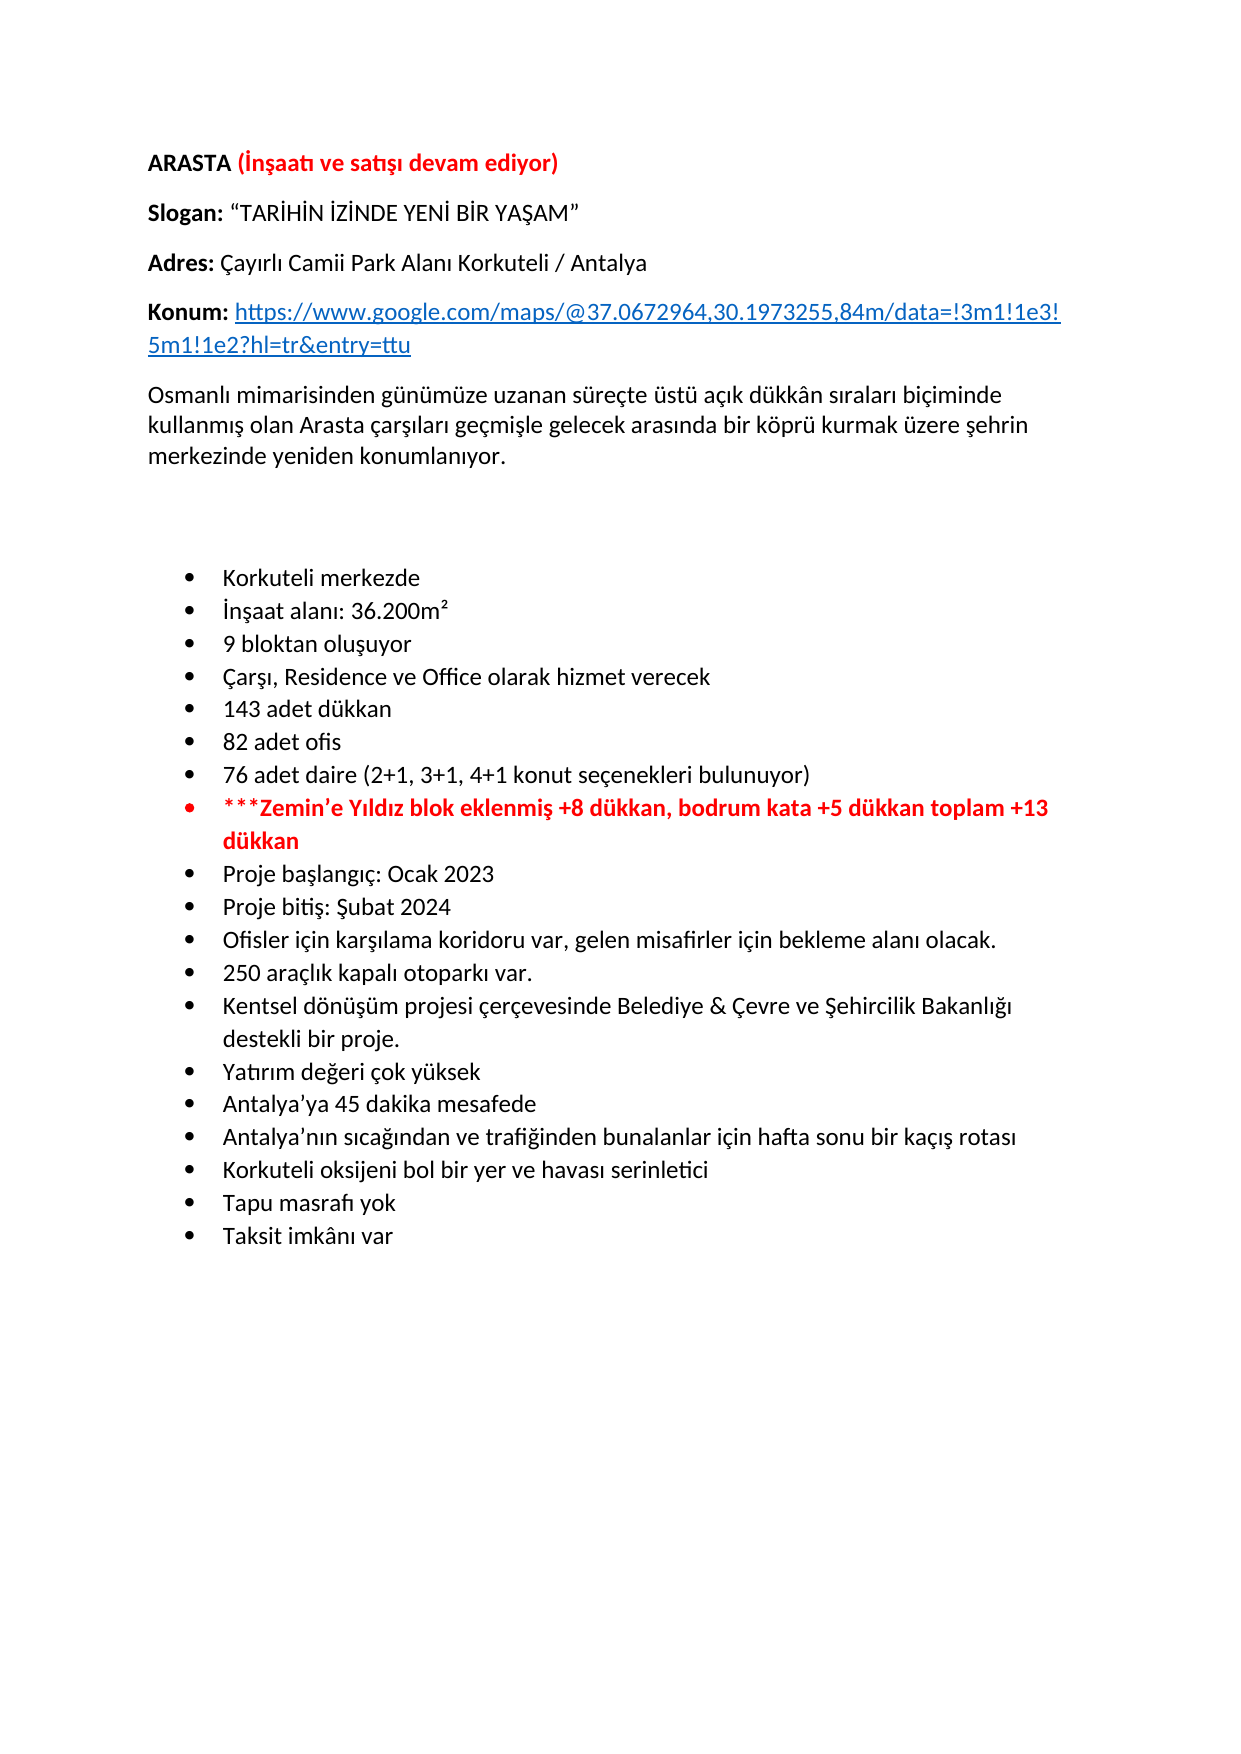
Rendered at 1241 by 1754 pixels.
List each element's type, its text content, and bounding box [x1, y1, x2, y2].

list Proje bitiş: Şubat 2024 [185, 891, 1093, 922]
text Osmanlı mimarisinden günümüze uzanan süreçte üstü açık dükkân sıraları biçiminde kullanmış olan Arasta çarşıları geçmişle gelecek arasında bir köprü kurmak üzere şehrin merkezinde yeniden konumlanıyor. [506, 379, 1093, 470]
text Adres: Çayırlı Camii Park Alanı Korkuteli / Antalya [148, 247, 1093, 277]
text Konum: https://www.google.com/maps/@37.0672964,30.1973255,84m/data=!3m1!1e3!5m1!1e2?hl=tr&entry=ttu [148, 296, 1093, 360]
list Taksit imkânı var [185, 1220, 1093, 1251]
list Antalya’nın sıcağından ve trafiğinden bunalanlar için hafta sonu bir kaçış rotası [185, 1122, 1093, 1152]
list Kentsel dönüşüm projesi çerçevesinde Belediye & Çevre ve Şehircilik Bakanlığı destekli bir proje. [185, 990, 1093, 1053]
list Proje başlangıç: Ocak 2023 [185, 858, 1093, 889]
list Korkuteli oksijeni bol bir yer ve havası serinletici [185, 1154, 1093, 1185]
text Slogan: “TARİHİN İZİNDE YENİ BİR YAŞAM” [148, 197, 1093, 228]
list Yatırım değeri çok yüksek [185, 1056, 1093, 1086]
list 143 adet dükkan [185, 694, 1093, 724]
list 9 bloktan oluşuyor [185, 628, 1093, 658]
list Korkuteli merkezde [185, 562, 1093, 592]
list İnşaat alanı: 36.200m² [185, 595, 1093, 625]
list 76 adet daire (2+1, 3+1, 4+1 konut seçenekleri bulunuyor) [185, 759, 1093, 790]
list Ofisler için karşılama koridoru var, gelen misafirler için bekleme alanı olacak. [185, 924, 1093, 954]
list 82 adet ofis [185, 727, 1093, 757]
list Çarşı, Residence ve Office olarak hizmet verecek [185, 661, 1093, 691]
list Tapu masrafı yok [185, 1187, 1093, 1218]
list 250 araçlık kapalı otoparkı var. [185, 957, 1093, 987]
text Osmanlı mimarisinden günümüze uzanan süreçte üstü açık dükkân sıraları biçiminde kullanmış olan Arasta çarşıları geçmişle gelecek arasında bir köprü kurmak üzere şehrin merkezinde yeniden konumlanıyor. [148, 379, 654, 409]
text ARASTA (İnşaatı ve satışı devam ediyor) [148, 148, 1093, 178]
list ***Zemin’e Yıldız blok eklenmiş +8 dükkan, bodrum kata +5 dükkan toplam +13 dükkan [185, 792, 1093, 856]
list Antalya’ya 45 dakika mesafede [185, 1089, 1093, 1119]
